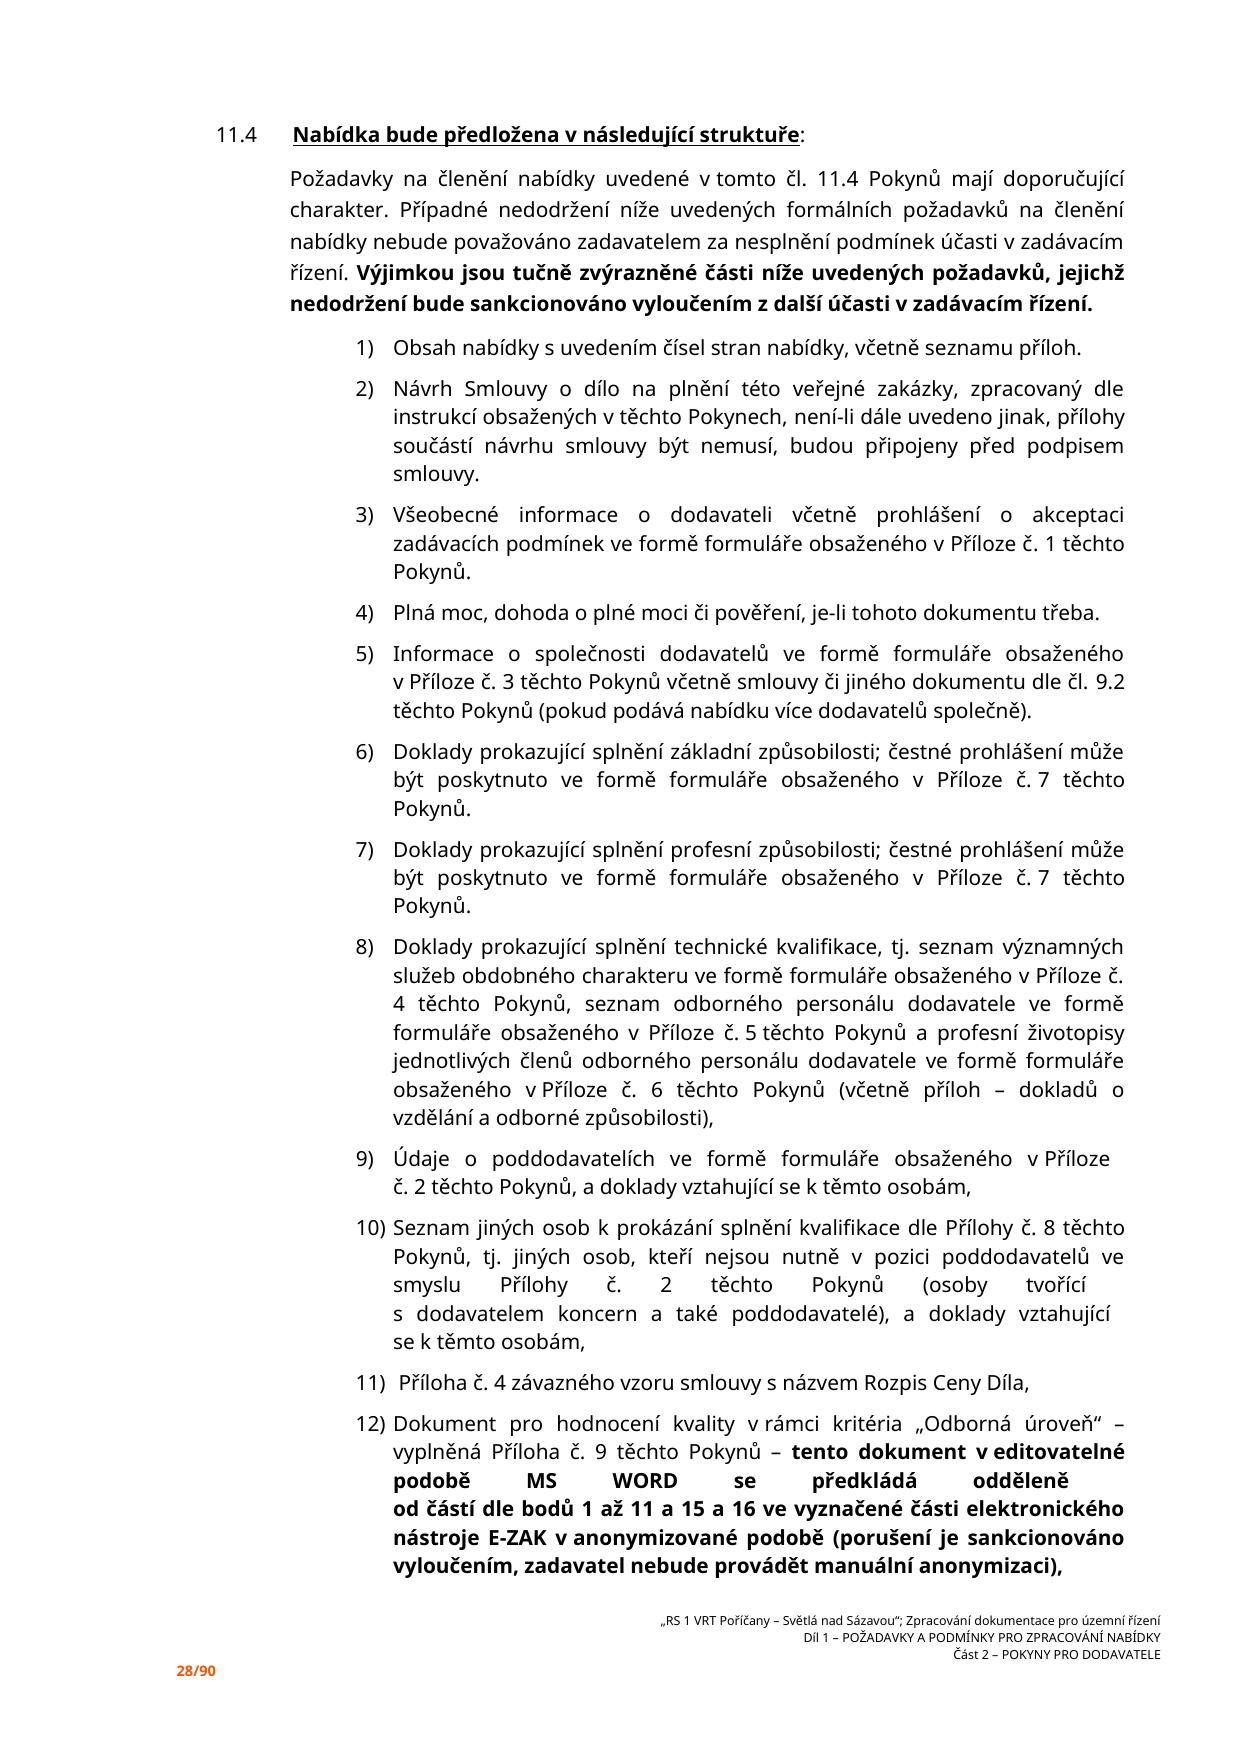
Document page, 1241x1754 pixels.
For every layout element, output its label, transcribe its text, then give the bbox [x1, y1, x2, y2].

list Doklady prokazující splnění technické kvalifikace, tj. seznam významných služeb obdobného charakteru ve formě formuláře obsaženého v Příloze č. 4 těchto Pokynů, seznam odborného personálu dodavatele ve formě formuláře obsaženého v Příloze č. 5 těchto Pokynů a profesní životopisy jednotlivých členů odborného personálu dodavatele ve formě formuláře obsaženého v Příloze č. 6 těchto Pokynů (včetně příloh – dokladů o vzdělání a odborné způsobilosti), [355, 932, 1125, 1132]
list Příloha č. 4 závazného vzoru smlouvy s názvem Rozpis Ceny Díla, [355, 1368, 1125, 1397]
list Plná moc, dohoda o plné moci či pověření, je-li tohoto dokumentu třeba. [355, 598, 1125, 627]
text Požadavky na členění nabídky uvedené v tomto čl. 11.4 Pokynů mají doporučující charakter. Případné nedodržení níže uvedených formálních požadavků na členění nabídky nebude považováno zadavatelem za nesplnění podmínek účasti v zadávacím řízení. Výjimkou jsou tučně zvýrazněné části níže uvedených požadavků, jejichž nedodržení bude sankcionováno vyloučením z další účasti v zadávacím řízení. [289, 164, 1125, 318]
list Doklady prokazující splnění základní způsobilosti; čestné prohlášení může být poskytnuto ve formě formuláře obsaženého v Příloze č. 7 těchto Pokynů. [355, 737, 1125, 822]
list Návrh Smlouvy o dílo na plnění této veřejné zakázky, zpracovaný dle instrukcí obsažených v těchto Pokynech, není-li dále uvedeno jinak, přílohy součástí návrhu smlouvy být nemusí, budou připojeny před podpisem smlouvy. [355, 374, 1125, 488]
list Dokument pro hodnocení kvality v rámci kritéria „Odborná úroveň“ – vyplněná Příloha č. 9 těchto Pokynů – tento dokument v editovatelné podobě MS WORD se předkládá odděleně od částí dle bodů 1 až 11 a 15 a 16 ve vyznačené části elektronického nástroje E-ZAK v anonymizované podobě (porušení je sankcionováno vyloučením, zadavatel nebude provádět manuální anonymizaci), [355, 1409, 1125, 1580]
list Údaje o poddodavatelích ve formě formuláře obsaženého v Příloze č. 2 těchto Pokynů, a doklady vztahující se k těmto osobám, [356, 1144, 1125, 1201]
list Seznam jiných osob k prokázání splnění kvalifikace dle Přílohy č. 8 těchto Pokynů, tj. jiných osob, kteří nejsou nutně v pozici poddodavatelů ve smyslu Přílohy č. 2 těchto Pokynů (osoby tvořící s dodavatelem koncern a také poddodavatelé), a doklady vztahující se k těmto osobám, [356, 1213, 1125, 1356]
text Nabídka bude předložena v následující struktuře: [216, 121, 1125, 149]
list Obsah nabídky s uvedením čísel stran nabídky, včetně seznamu příloh. [355, 333, 1125, 362]
list Doklady prokazující splnění profesní způsobilosti; čestné prohlášení může být poskytnuto ve formě formuláře obsaženého v Příloze č. 7 těchto Pokynů. [355, 835, 1125, 920]
list Informace o společnosti dodavatelů ve formě formuláře obsaženého v Příloze č. 3 těchto Pokynů včetně smlouvy či jiného dokumentu dle čl. 9.2 těchto Pokynů (pokud podává nabídku více dodavatelů společně). [355, 639, 1125, 724]
list Všeobecné informace o dodavateli včetně prohlášení o akceptaci zadávacích podmínek ve formě formuláře obsaženého v Příloze č. 1 těchto Pokynů. [355, 500, 1125, 586]
